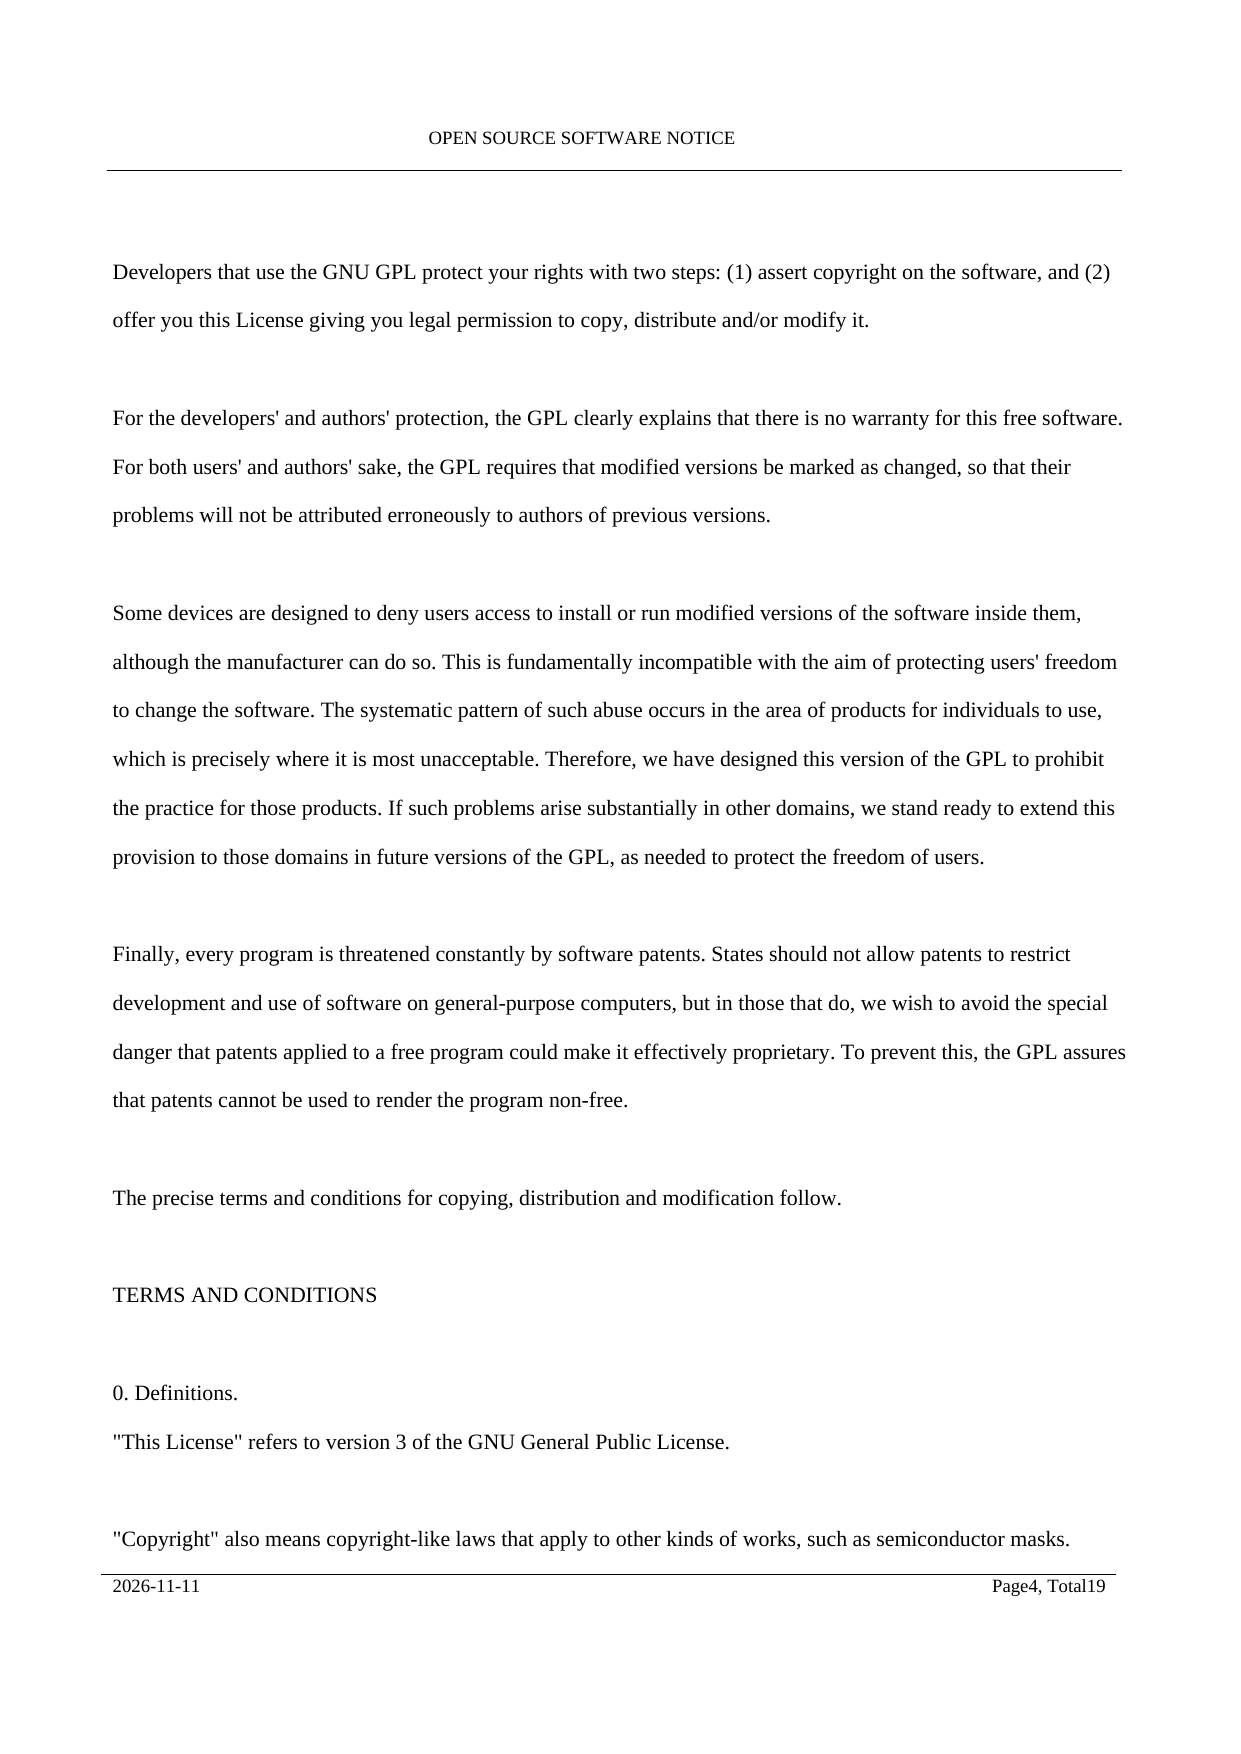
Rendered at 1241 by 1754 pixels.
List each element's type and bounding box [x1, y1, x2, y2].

text [112, 206, 1128, 1555]
